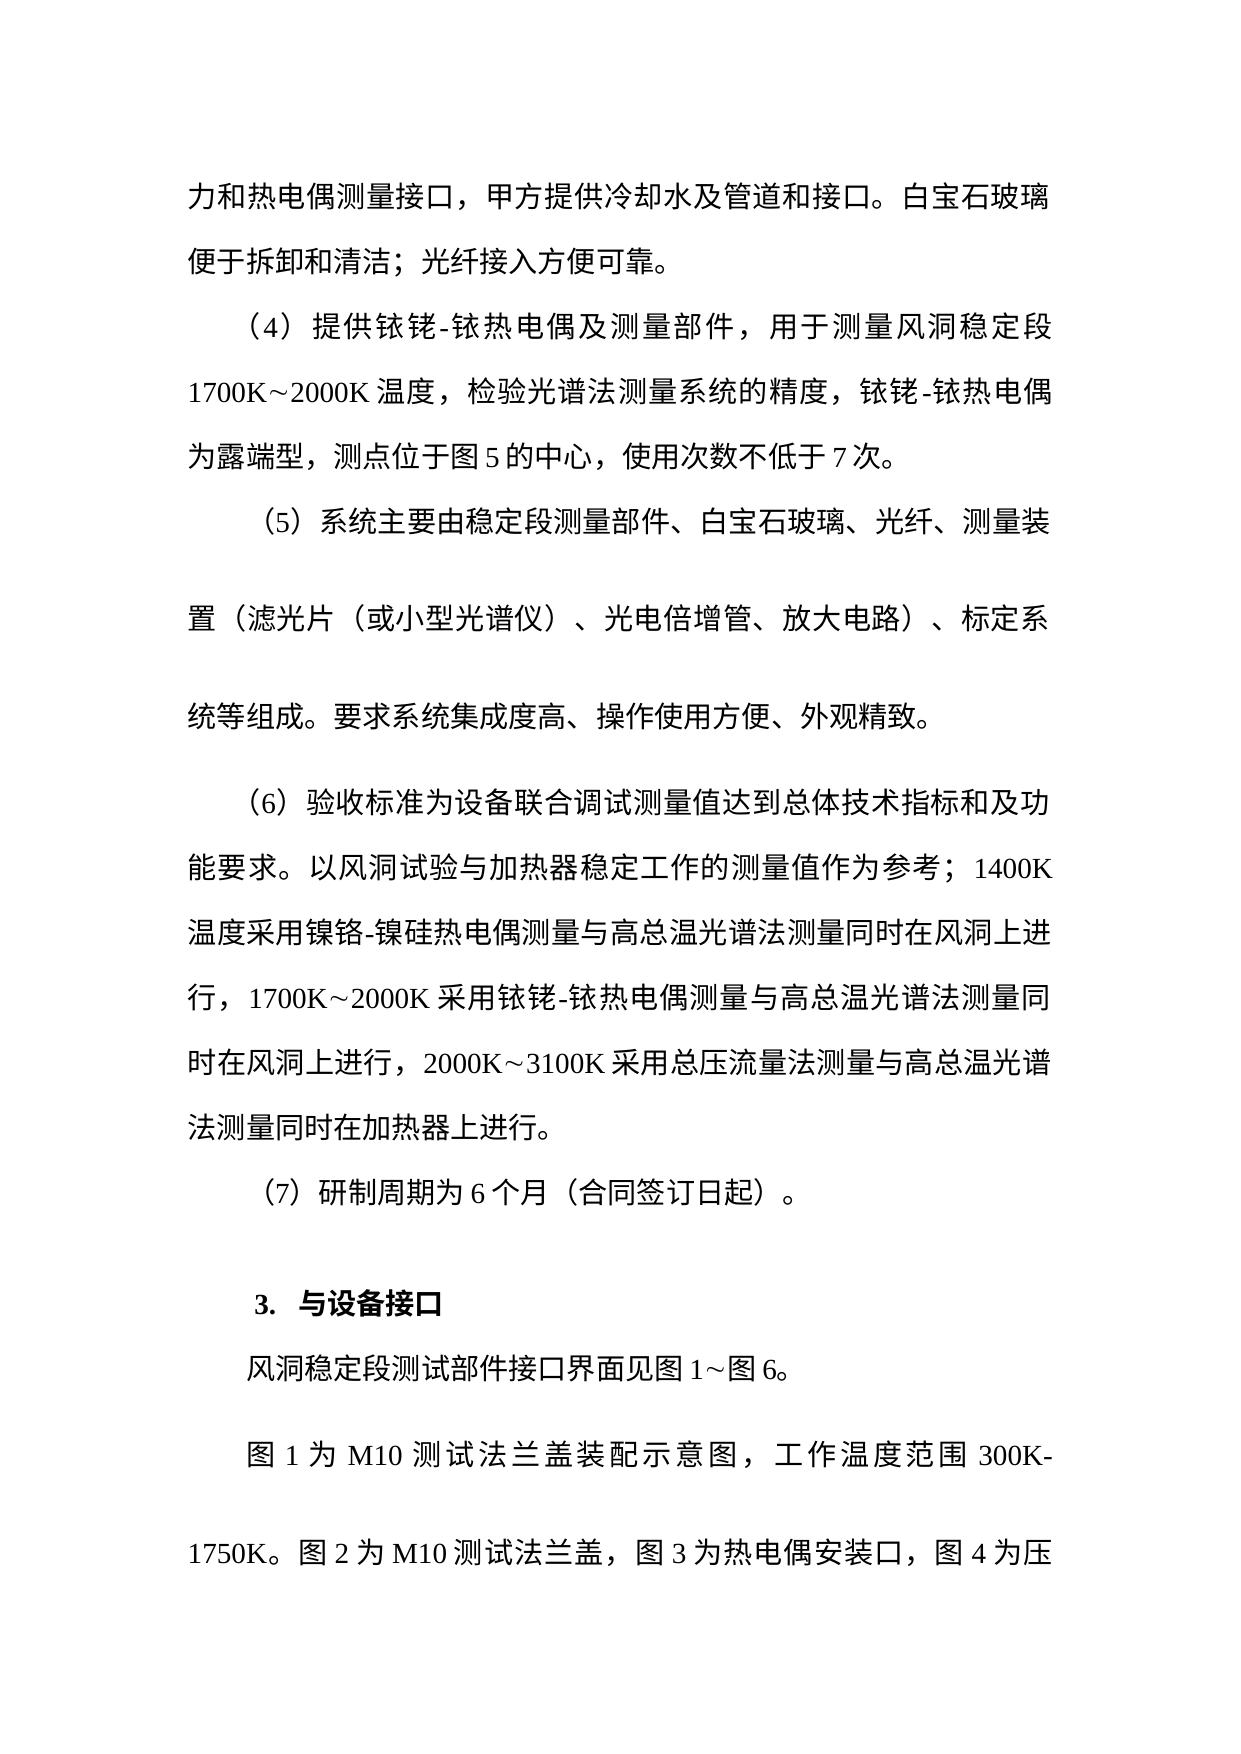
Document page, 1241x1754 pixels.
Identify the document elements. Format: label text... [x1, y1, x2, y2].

text （6）验收标准为设备联合调试测量值达到总体技术指标和及功能要求。以风洞试验与加热器稳定工作的测量值作为参考；1400K温度采用镍铬-镍硅热电偶测量与高总温光谱法测量同时在风洞上进行，1700K2000K采用铱铑-铱热电偶测量与高总温光谱法测量同时在风洞上进行，2000K3100K采用总压流量法测量与高总温光谱法测量同时在加热器上进行。 [187, 768, 1053, 1158]
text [187, 162, 1053, 292]
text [187, 1420, 1053, 1583]
text （5）系统主要由稳定段测量部件、白宝石玻璃、光纤、测量装置（滤光片（或小型光谱仪）、光电倍增管、放大电路）、标定系统等组成。要求系统集成度高、操作使用方便、外观精致。 [187, 487, 1053, 747]
text （7）研制周期为6个月（合同签订日起）。 [187, 1158, 1053, 1223]
text （4）提供铱铑-铱热电偶及测量部件，用于测量风洞稳定段1700K2000K温度，检验光谱法测量系统的精度，铱铑-铱热电偶为露端型，测点位于图5的中心，使用次数不低于7次。 [187, 292, 1053, 487]
list 与设备接口 [254, 1269, 1053, 1334]
text 风洞稳定段测试部件接口界面见图1图6。 [187, 1334, 1053, 1399]
